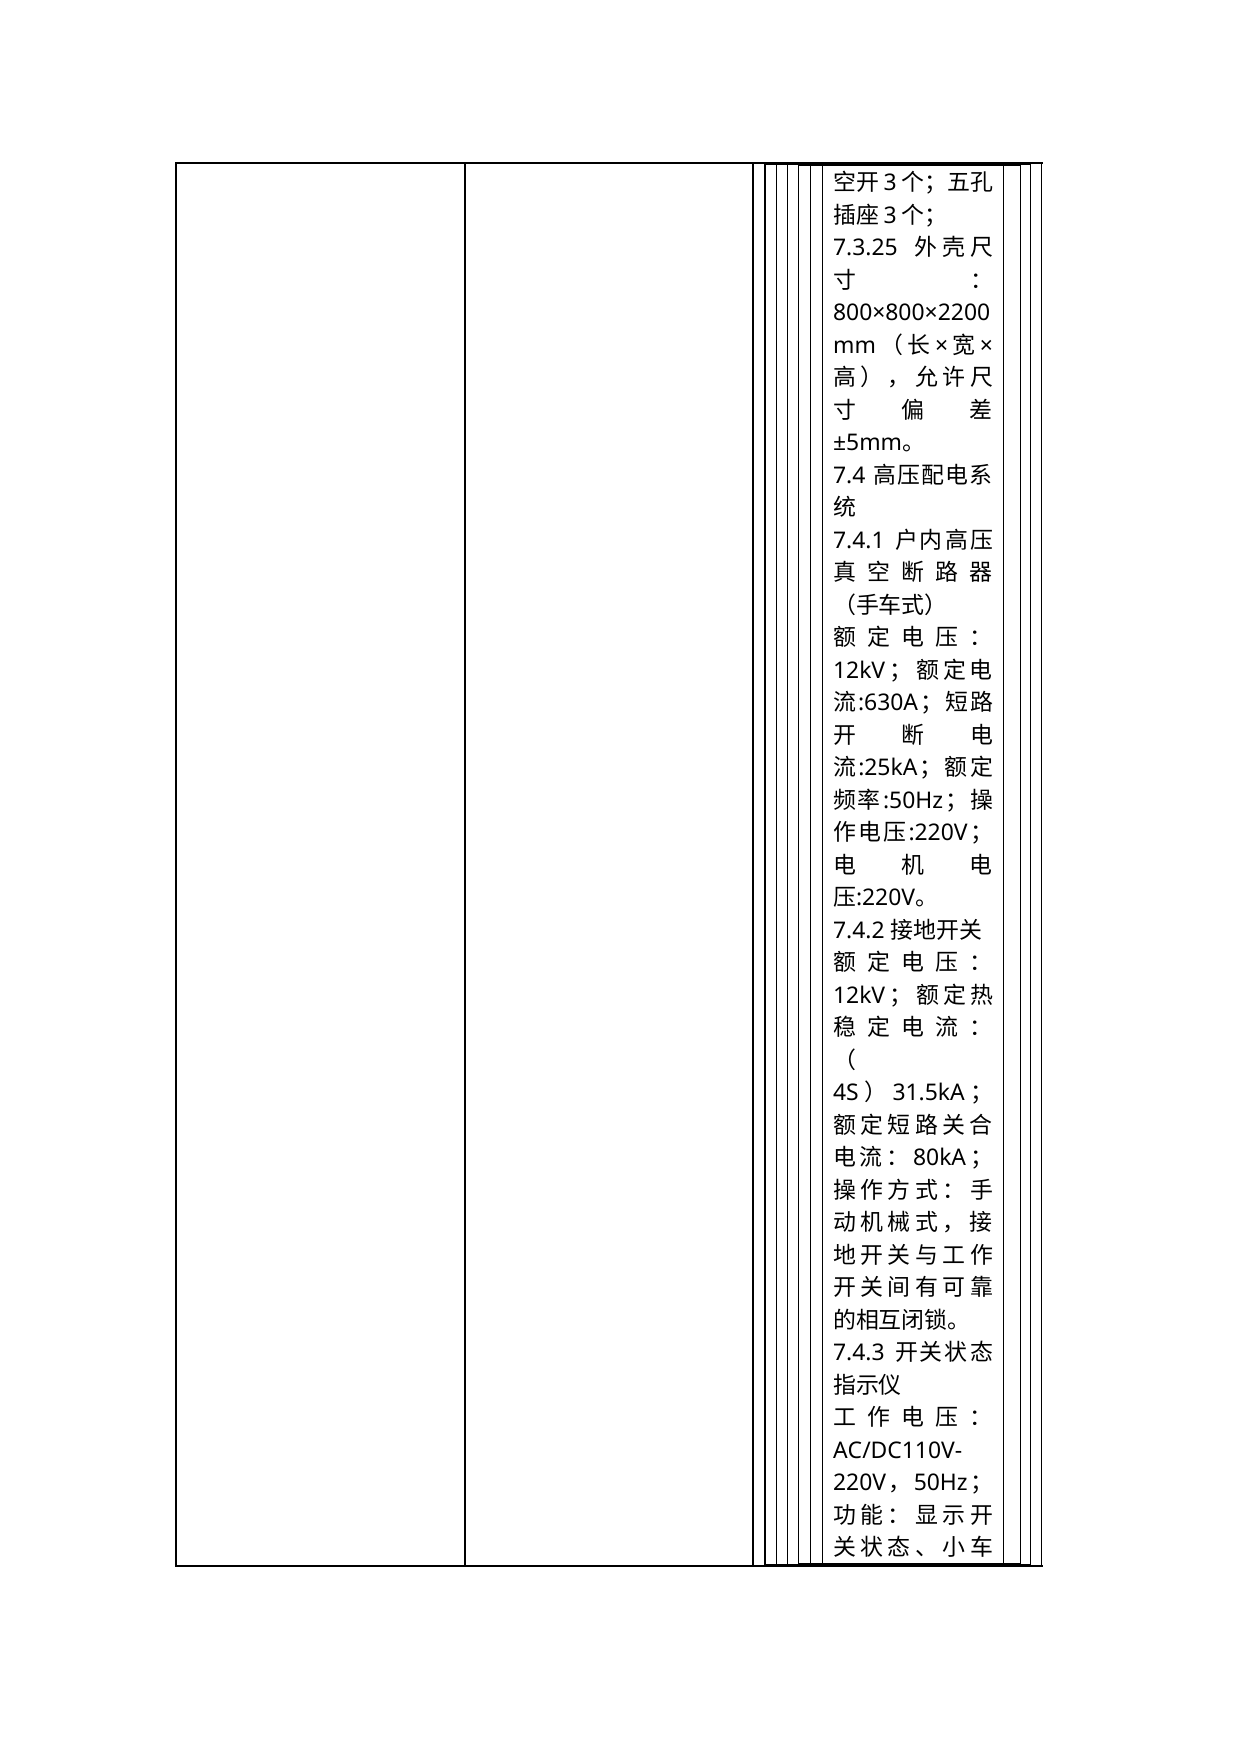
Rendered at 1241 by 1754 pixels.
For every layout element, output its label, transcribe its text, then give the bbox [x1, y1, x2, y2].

table_cell 1 [177, 164, 464, 1565]
table_cell [799, 166, 810, 1563]
table_cell [811, 166, 822, 1563]
table_cell [754, 164, 764, 1565]
table_cell [1021, 165, 1030, 1564]
table_cell [1004, 166, 1020, 1563]
table_cell [777, 165, 787, 1564]
table_cell [1031, 164, 1041, 1565]
table_cell [766, 165, 776, 1564]
table_cell [788, 165, 798, 1564]
table_cell [823, 166, 1003, 1563]
table_cell [466, 164, 752, 1565]
